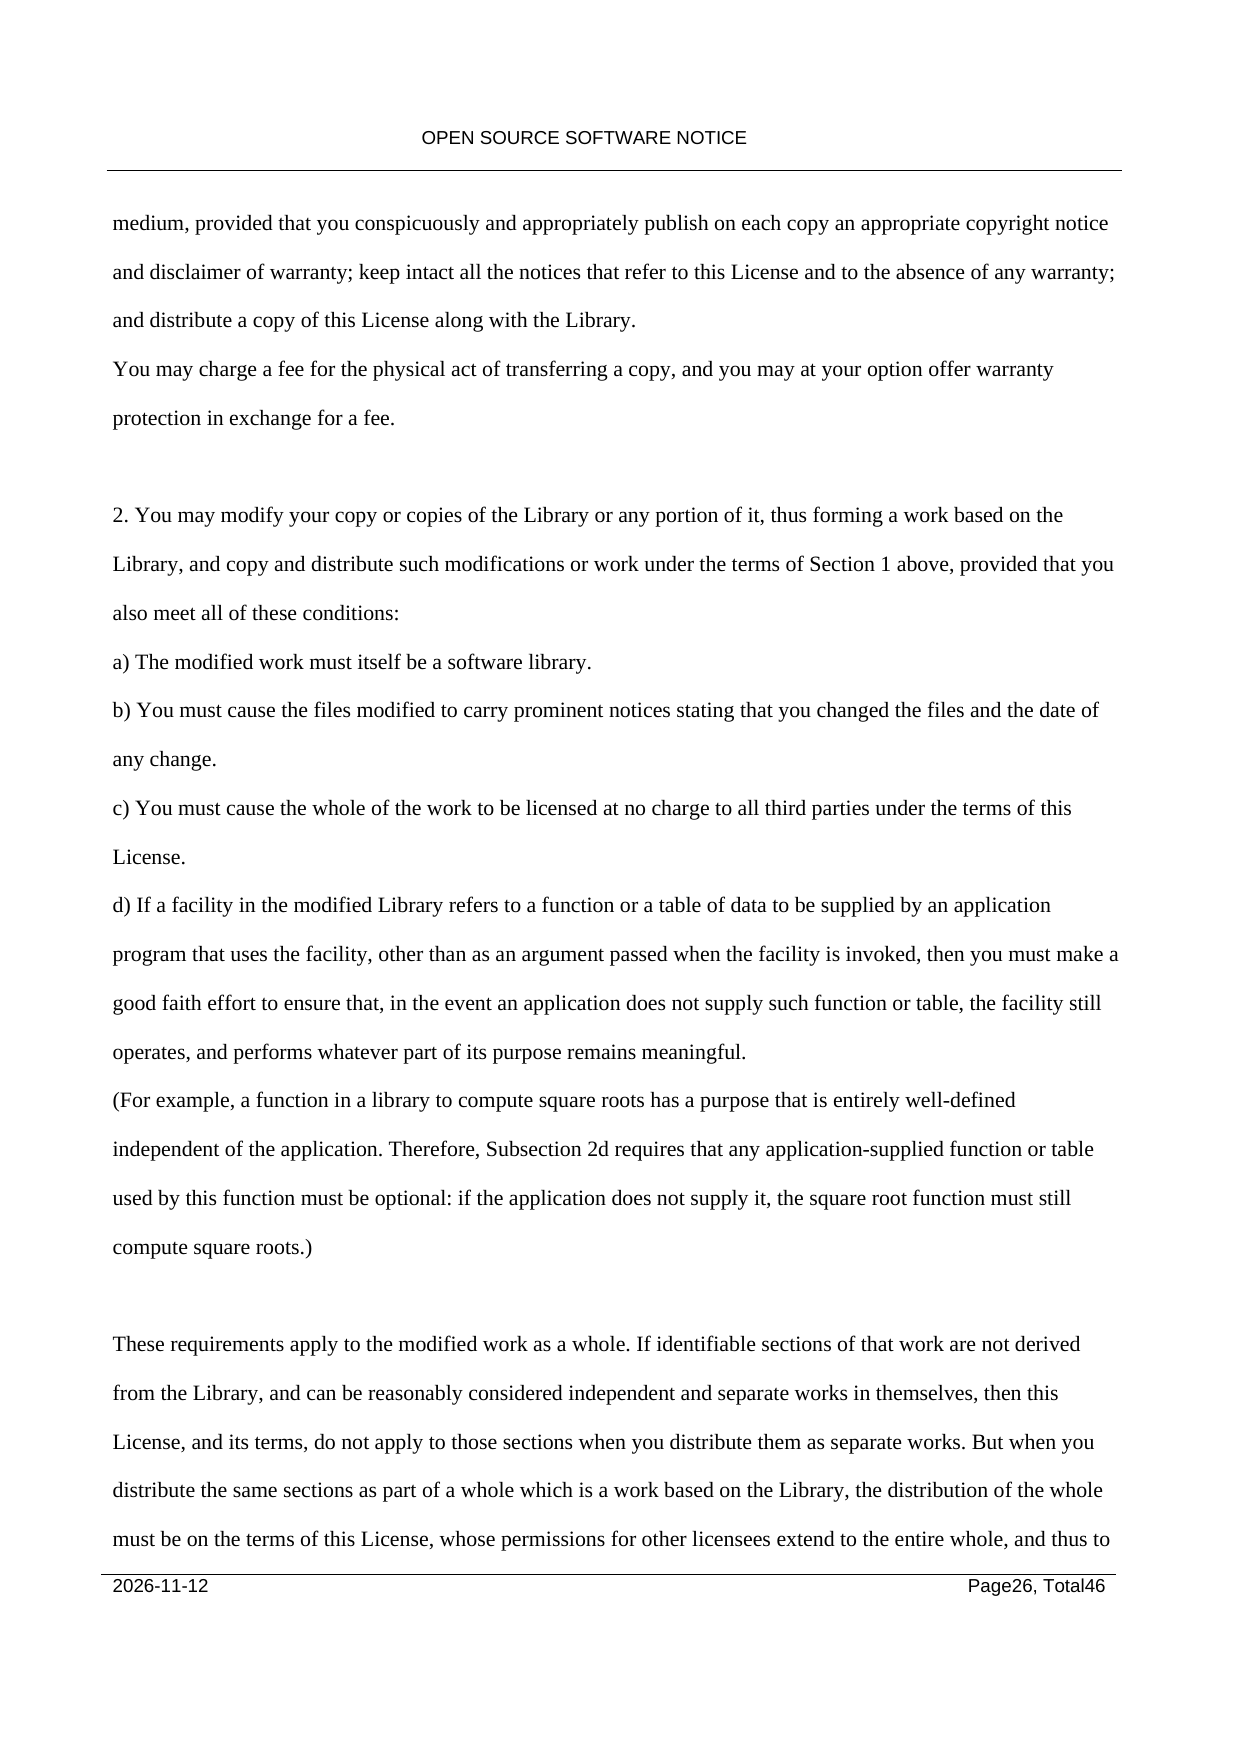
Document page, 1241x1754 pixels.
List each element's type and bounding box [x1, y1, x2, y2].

text [112, 206, 1128, 1555]
